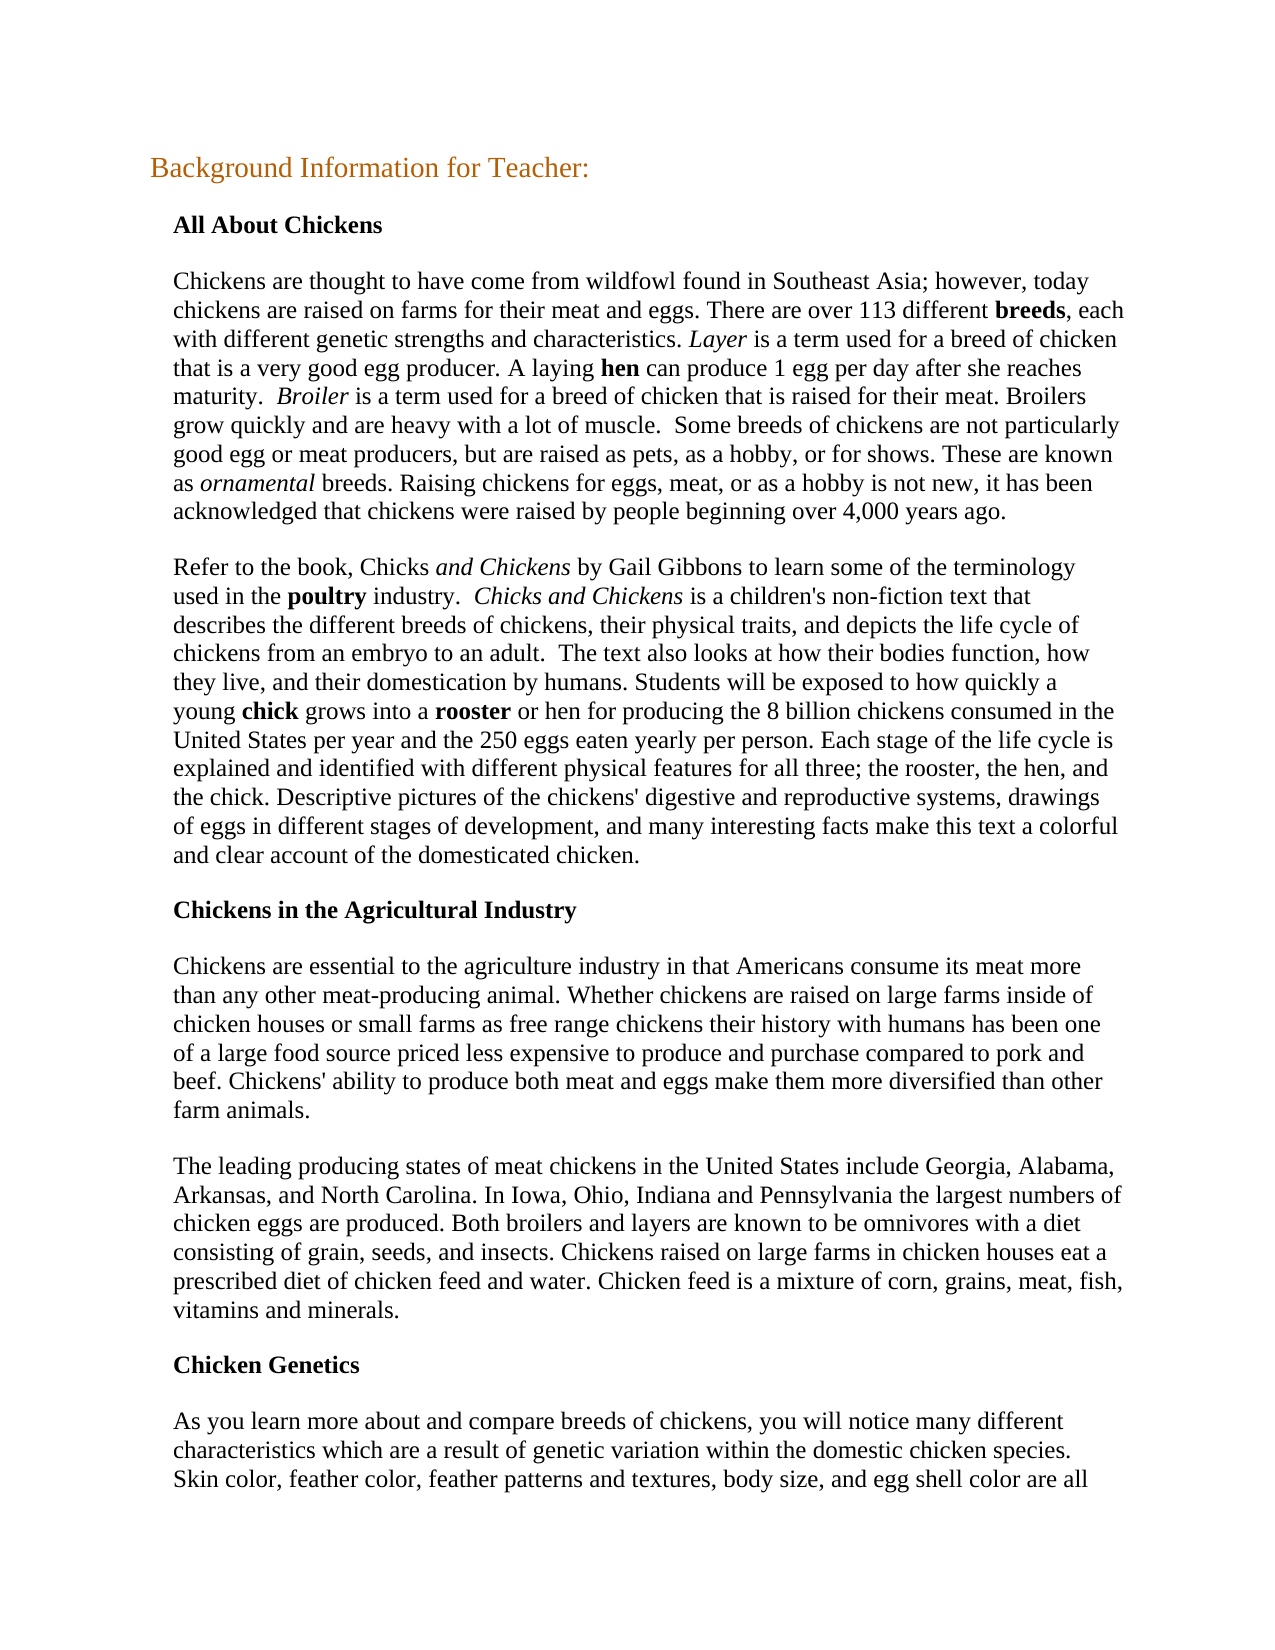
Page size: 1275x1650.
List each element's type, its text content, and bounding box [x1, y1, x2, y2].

text Refer to the book, Chicks and Chickens by Gail Gibbons to learn some of the terminology used in the poultry industry. Chicks and Chickens is a children's non-fiction text that describes the different breeds of chickens, their physical traits, and depicts the life cycle of chickens from an embryo to an adult. The text also looks at how their bodies function, how they live, and their domestication by humans. Students will be exposed to how quickly a young chick grows into a rooster or hen for producing the 8 billion chickens consumed in the United States per year and the 250 eggs eaten yearly per person. Each stage of the life cycle is explained and identified with different physical features for all three; the rooster, the hen, and the chick. Descriptive pictures of the chickens' digestive and reproductive systems, drawings of eggs in different stages of development, and many interesting facts make this text a colorful and clear account of the domesticated chicken. [173, 552, 1125, 868]
text Chickens are thought to have come from wildfowl found in Southeast Asia; however, today chickens are raised on farms for their meat and eggs. There are over 113 different breeds, each with different genetic strengths and characteristics. Layer is a term used for a breed of chicken that is a very good egg producer. A laying hen can produce 1 egg per day after she reaches maturity. Broiler is a term used for a breed of chicken that is raised for their meat. Broilers grow quickly and are heavy with a lot of muscle. Some breeds of chickens are not particularly good egg or meat producers, but are raised as pets, as a hobby, or for shows. These are known as ornamental breeds. Raising chickens for eggs, meat, or as a hobby is not new, it has been acknowledged that chickens were raised by people beginning over 4,000 years ago. [173, 266, 1125, 525]
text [173, 1406, 1125, 1493]
text All About Chickens [173, 211, 1125, 239]
text Chickens are essential to the agriculture industry in that Americans consume its meat more than any other meat-producing animal. Whether chickens are raised on large farms inside of chicken houses or small farms as free range chickens their history with humans has been one of a large food source priced less expensive to produce and purchase compared to pork and beef. Chickens' ability to produce both meat and eggs make them more diversified than other farm animals. [173, 951, 1125, 1124]
text The leading producing states of meat chickens in the United States include Georgia, Alabama, Arkansas, and North Carolina. In Iowa, Ohio, Indiana and Pennsylvania the largest numbers of chicken eggs are produced. Both broilers and layers are known to be omnivores with a diet consisting of grain, seeds, and insects. Chickens raised on large farms in chicken houses eat a prescribed diet of chicken feed and water. Chicken feed is a mixture of corn, grains, meat, fish, vitamins and minerals. [173, 1151, 1125, 1323]
text Chickens in the Agricultural Industry [173, 896, 1125, 924]
text Chicken Genetics [173, 1351, 1125, 1379]
subtitle Background Information for Teacher: [150, 150, 1125, 183]
